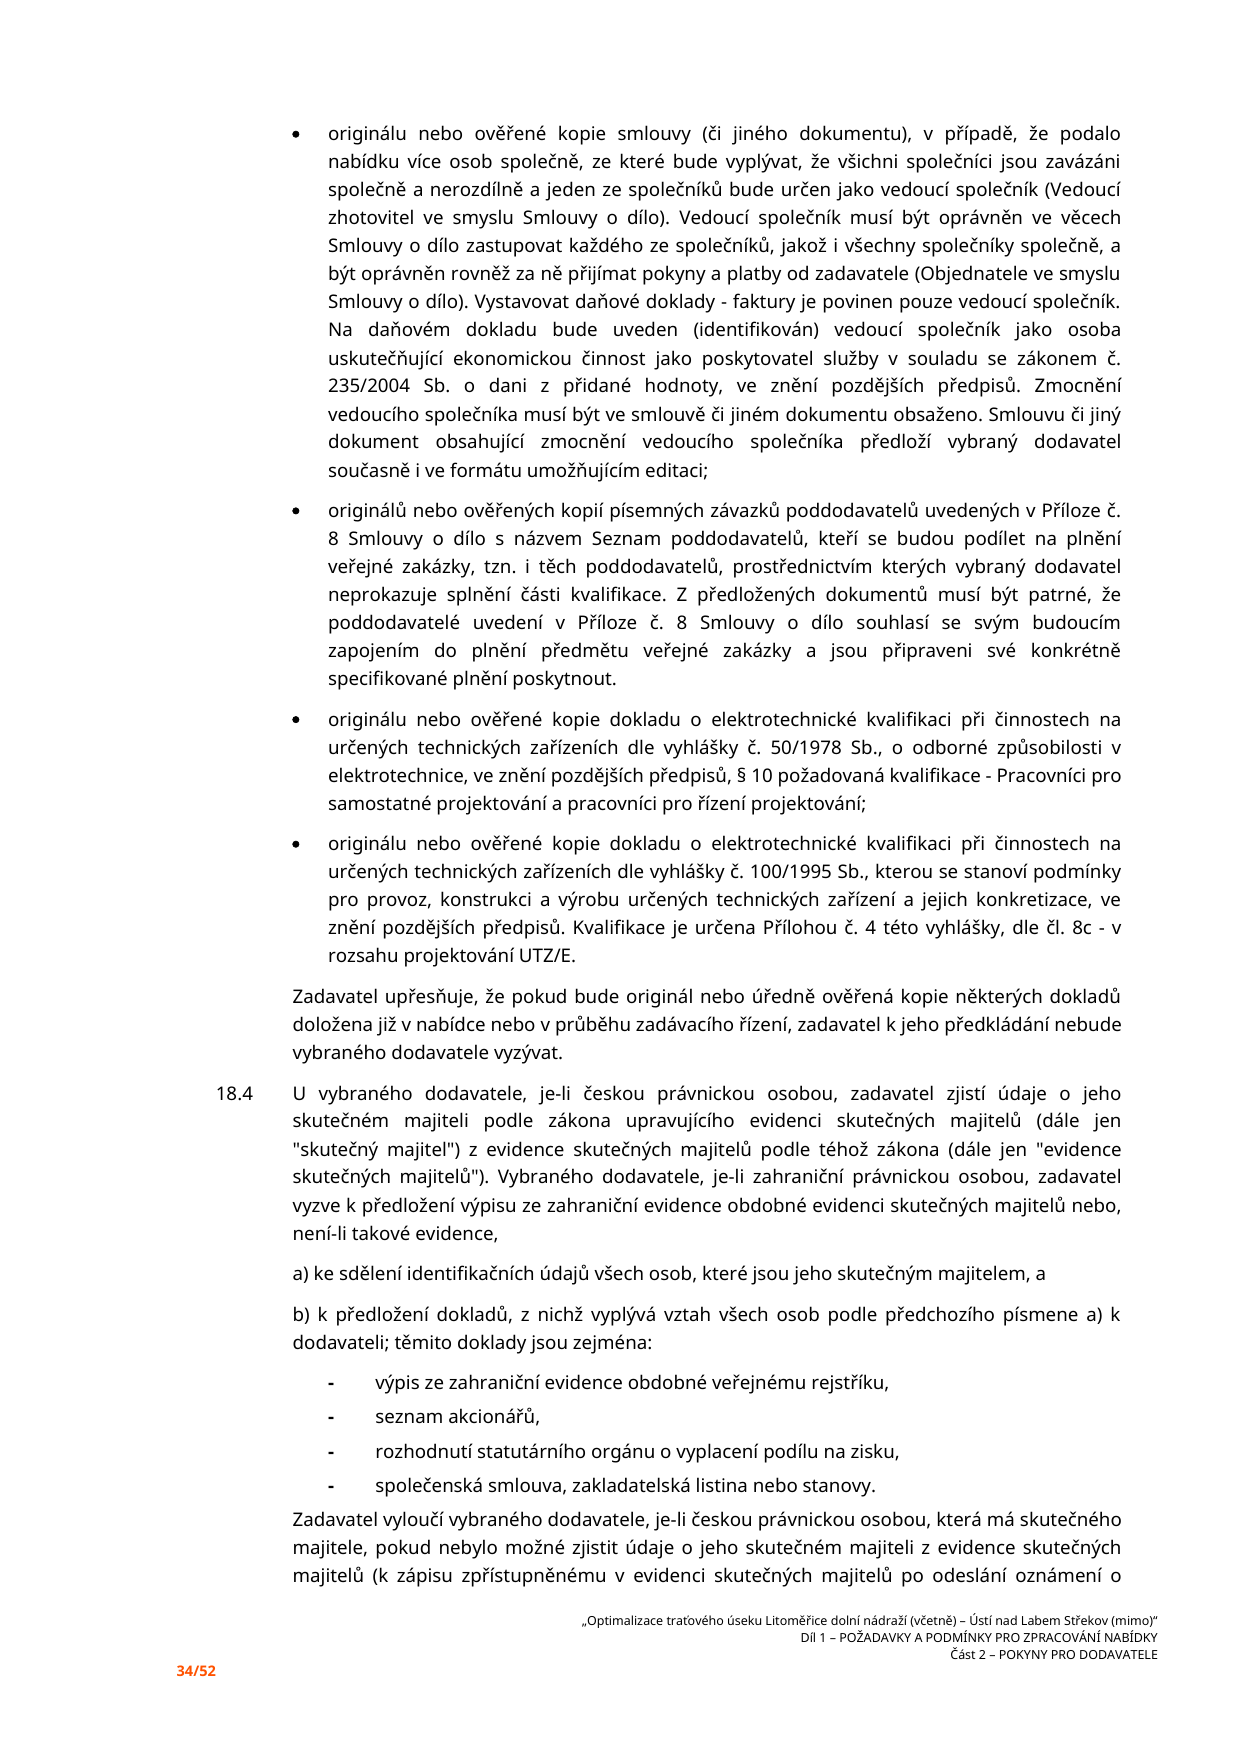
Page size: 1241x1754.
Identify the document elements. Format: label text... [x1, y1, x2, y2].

text výpis ze zahraniční evidence obdobné veřejnému rejstříku, [328, 1369, 1122, 1395]
text originálu nebo ověřené kopie dokladu o elektrotechnické kvalifikaci při činnostech na určených technických zařízeních dle vyhlášky č. 50/1978 Sb., o odborné způsobilosti v elektrotechnice, ve znění pozdějších předpisů, § 10 požadovaná kvalifikace - Pracovníci pro samostatné projektování a pracovníci pro řízení projektování; [292, 706, 1122, 816]
text rozhodnutí statutárního orgánu o vyplacení podílu na zisku, [328, 1438, 1122, 1463]
text společenská smlouva, zakladatelská listina nebo stanovy. [328, 1472, 1122, 1498]
text a) ke sdělení identifikačních údajů všech osob, které jsou jeho skutečným majitelem, a [292, 1260, 1122, 1286]
text originálů nebo ověřených kopií písemných závazků poddodavatelů uvedených v Příloze č. 8 Smlouvy o dílo s názvem Seznam poddodavatelů, kteří se budou podílet na plnění veřejné zakázky, tzn. i těch poddodavatelů, prostřednictvím kterých vybraný dodavatel neprokazuje splnění části kvalifikace. Z předložených dokumentů musí být patrné, že poddodavatelé uvedení v Příloze č. 8 Smlouvy o dílo souhlasí se svým budoucím zapojením do plnění předmětu veřejné zakázky a jsou připraveni své konkrétně specifikované plnění poskytnout. [292, 497, 1122, 691]
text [292, 1507, 1122, 1588]
text originálu nebo ověřené kopie dokladu o elektrotechnické kvalifikaci při činnostech na určených technických zařízeních dle vyhlášky č. 100/1995 Sb., kterou se stanoví podmínky pro provoz, konstrukci a výrobu určených technických zařízení a jejich konkretizace, ve znění pozdějších předpisů. Kvalifikace je určena Přílohou č. 4 této vyhlášky, dle čl. 8c - v rozsahu projektování UTZ/E. [292, 831, 1122, 968]
text seznam akcionářů, [328, 1404, 1122, 1429]
text Zadavatel upřesňuje, že pokud bude originál nebo úředně ověřená kopie některých dokladů doložena již v nabídce nebo v průběhu zadávacího řízení, zadavatel k jeho předkládání nebude vybraného dodavatele vyzývat. [292, 983, 1122, 1065]
text U vybraného dodavatele, je-li českou právnickou osobou, zadavatel zjistí údaje o jeho skutečném majiteli podle zákona upravujícího evidenci skutečných majitelů (dále jen "skutečný majitel") z evidence skutečných majitelů podle téhož zákona (dále jen "evidence skutečných majitelů"). Vybraného dodavatele, je-li zahraniční právnickou osobou, zadavatel vyzve k předložení výpisu ze zahraniční evidence obdobné evidenci skutečných majitelů nebo, není-li takové evidence, [216, 1080, 1122, 1245]
text originálu nebo ověřené kopie smlouvy (či jiného dokumentu), v případě, že podalo nabídku více osob společně, ze které bude vyplývat, že všichni společníci jsou zavázáni společně a nerozdílně a jeden ze společníků bude určen jako vedoucí společník (Vedoucí zhotovitel ve smyslu Smlouvy o dílo). Vedoucí společník musí být oprávněn ve věcech Smlouvy o dílo zastupovat každého ze společníků, jakož i všechny společníky společně, a být oprávněn rovněž za ně přijímat pokyny a platby od zadavatele (Objednatele ve smyslu Smlouvy o dílo). Vystavovat daňové doklady - faktury je povinen pouze vedoucí společník. Na daňovém dokladu bude uveden (identifikován) vedoucí společník jako osoba uskutečňující ekonomickou činnost jako poskytovatel služby v souladu se zákonem č. 235/2004 Sb. o dani z přidané hodnoty, ve znění pozdějších předpisů. Zmocnění vedoucího společníka musí být ve smlouvě či jiném dokumentu obsaženo. Smlouvu či jiný dokument obsahující zmocnění vedoucího společníka předloží vybraný dodavatel současně i ve formátu umožňujícím editaci; [292, 121, 1122, 482]
text b) k předložení dokladů, z nichž vyplývá vztah všech osob podle předchozího písmene a) k dodavateli; těmito doklady jsou zejména: [292, 1301, 1122, 1354]
